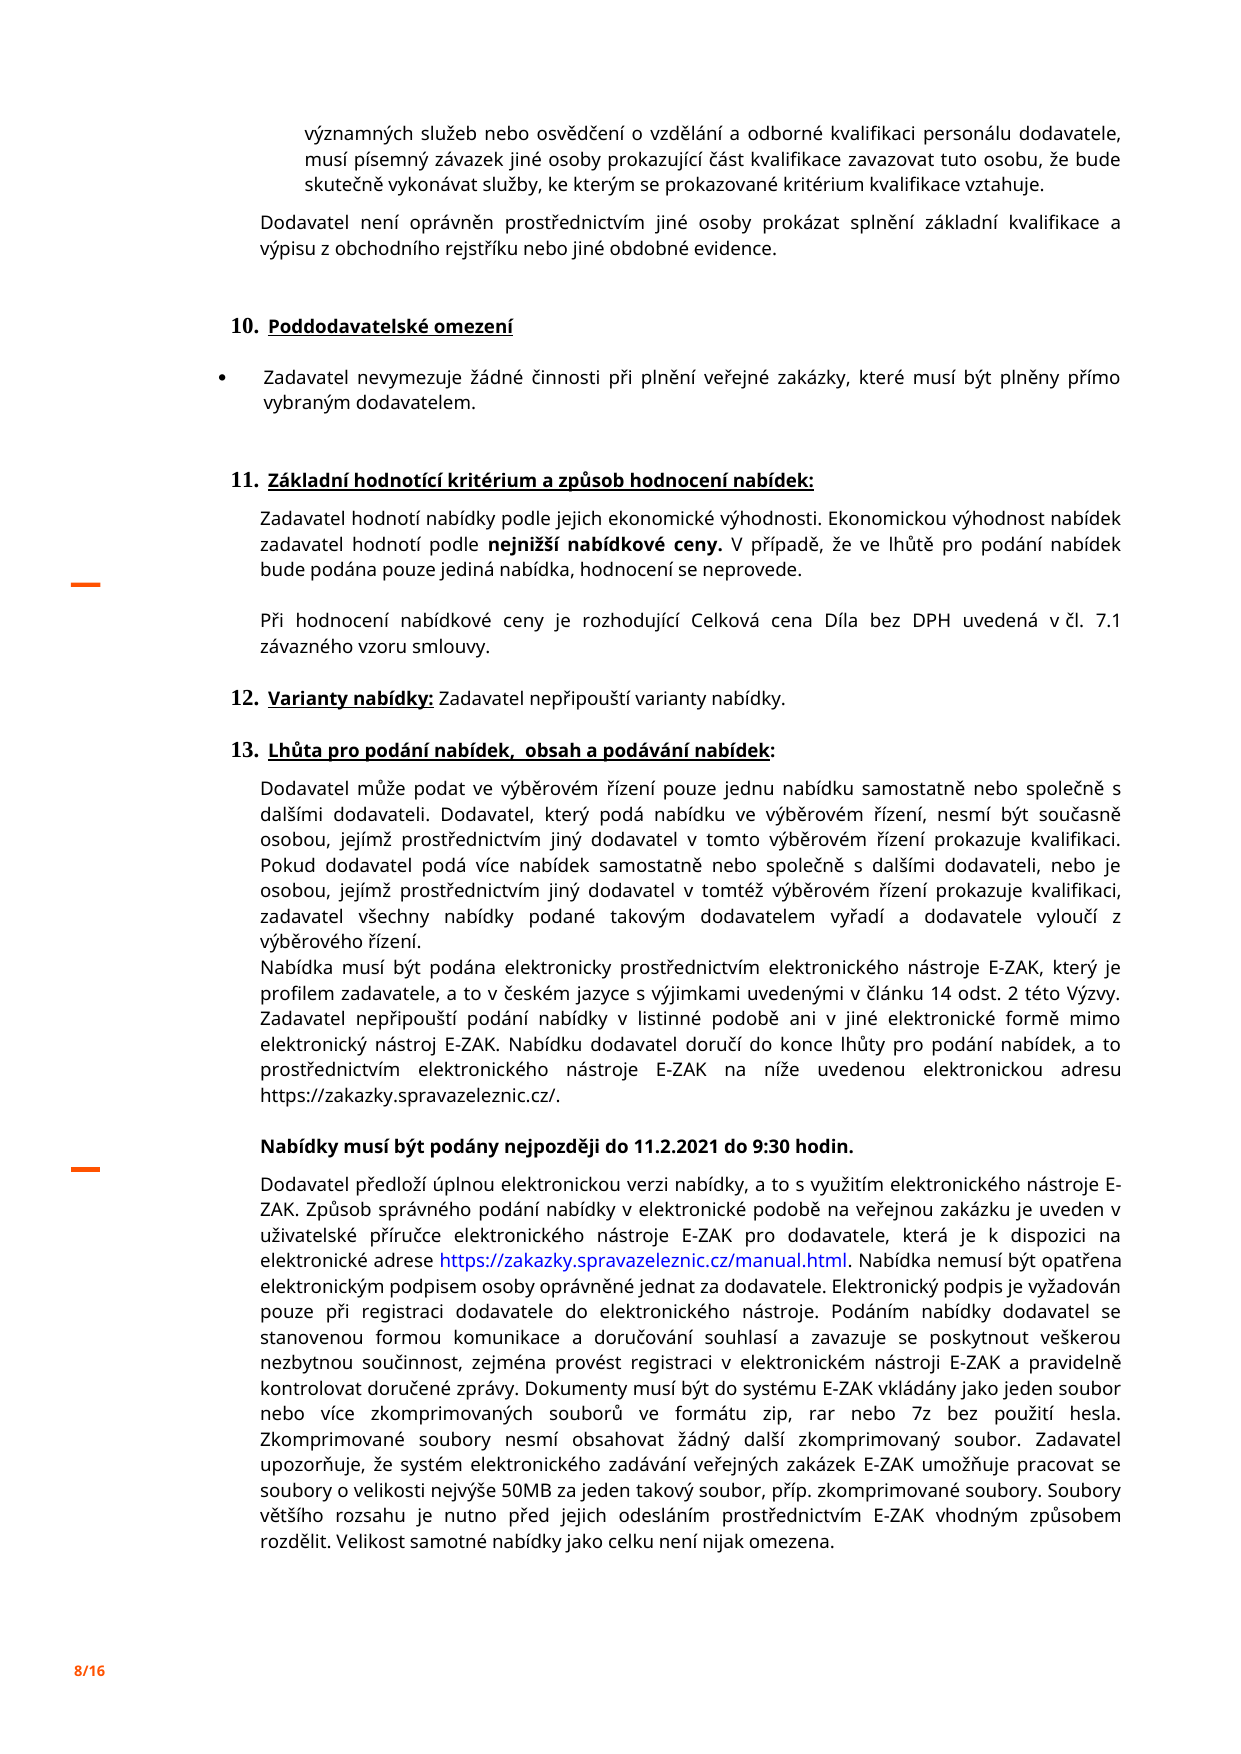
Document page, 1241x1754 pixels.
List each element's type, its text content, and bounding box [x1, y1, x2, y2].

text Při hodnocení nabídkové ceny je rozhodující Celková cena Díla bez DPH uvedená v čl. 7.1 závazného vzoru smlouvy. [260, 607, 1122, 658]
list Zadavatel nevymezuje žádné činnosti při plnění veřejné zakázky, které musí být plněny přímo vybraným dodavatelem. [219, 364, 1122, 415]
text Nabídky musí být podány nejpozději do 11.2.2021 do 9:30 hodin. [260, 1133, 1122, 1158]
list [267, 121, 1122, 197]
text Nabídka musí být podána elektronicky prostřednictvím elektronického nástroje E-ZAK, který je profilem zadavatele, a to v českém jazyce s výjimkami uvedenými v článku 14 odst. 2 této Výzvy. Zadavatel nepřipouští podání nabídky v listinné podobě ani v jiné elektronické formě mimo elektronický nástroj E-ZAK. Nabídku dodavatel doručí do konce lhůty pro podání nabídek, a to prostřednictvím elektronického nástroje E-ZAK na níže uvedenou elektronickou adresu https://zakazky.spravazeleznic.cz/. [260, 954, 1122, 1107]
text Dodavatel předloží úplnou elektronickou verzi nabídky, a to s využitím elektronického nástroje E-ZAK. Způsob správného podání nabídky v elektronické podobě na veřejnou zakázku je uveden v uživatelské příručce elektronického nástroje E-ZAK pro dodavatele, která je k dispozici na elektronické adrese https://zakazky.spravazeleznic.cz/manual.html. Nabídka nemusí být opatřena elektronickým podpisem osoby oprávněné jednat za dodavatele. Elektronický podpis je vyžadován pouze při registraci dodavatele do elektronického nástroje. Podáním nabídky dodavatel se stanovenou formou komunikace a doručování souhlasí a zavazuje se poskytnout veškerou nezbytnou součinnost, zejména provést registraci v elektronickém nástroji E-ZAK a pravidelně kontrolovat doručené zprávy. Dokumenty musí být do systému E-ZAK vkládány jako jeden soubor nebo více zkomprimovaných souborů ve formátu zip, rar nebo 7z bez použití hesla. Zkomprimované soubory nesmí obsahovat žádný další zkomprimovaný soubor. Zadavatel upozorňuje, že systém elektronického zadávání veřejných zakázek E-ZAK umožňuje pracovat se soubory o velikosti nejvýše 50MB za jeden takový soubor, příp. zkomprimované soubory. Soubory většího rozsahu je nutno před jejich odesláním prostřednictvím E-ZAK vhodným způsobem rozdělit. Velikost samotné nabídky jako celku není nijak omezena. [260, 1171, 1122, 1554]
list Základní hodnotící kritérium a způsob hodnocení nabídek: [230, 466, 1122, 493]
list Poddodavatelské omezení [230, 312, 1122, 338]
text Dodavatel může podat ve výběrovém řízení pouze jednu nabídku samostatně nebo společně s dalšími dodavateli. Dodavatel, který podá nabídku ve výběrovém řízení, nesmí být současně osobou, jejímž prostřednictvím jiný dodavatel v tomto výběrovém řízení prokazuje kvalifikaci. Pokud dodavatel podá více nabídek samostatně nebo společně s dalšími dodavateli, nebo je osobou, jejímž prostřednictvím jiný dodavatel v tomtéž výběrovém řízení prokazuje kvalifikaci, zadavatel všechny nabídky podané takovým dodavatelem vyřadí a dodavatele vyloučí z výběrového řízení. [260, 776, 1122, 954]
list Varianty nabídky: Zadavatel nepřipouští varianty nabídky. [230, 684, 1122, 711]
list Lhůta pro podání nabídek, obsah a podávání nabídek: [230, 736, 1122, 763]
text Zadavatel hodnotí nabídky podle jejich ekonomické výhodnosti. Ekonomickou výhodnost nabídek zadavatel hodnotí podle nejnižší nabídkové ceny. V případě, že ve lhůtě pro podání nabídek bude podána pouze jediná nabídka, hodnocení se neprovede. [260, 505, 1122, 582]
text Dodavatel není oprávněn prostřednictvím jiné osoby prokázat splnění základní kvalifikace a výpisu z obchodního rejstříku nebo jiné obdobné evidence. [260, 210, 1122, 261]
